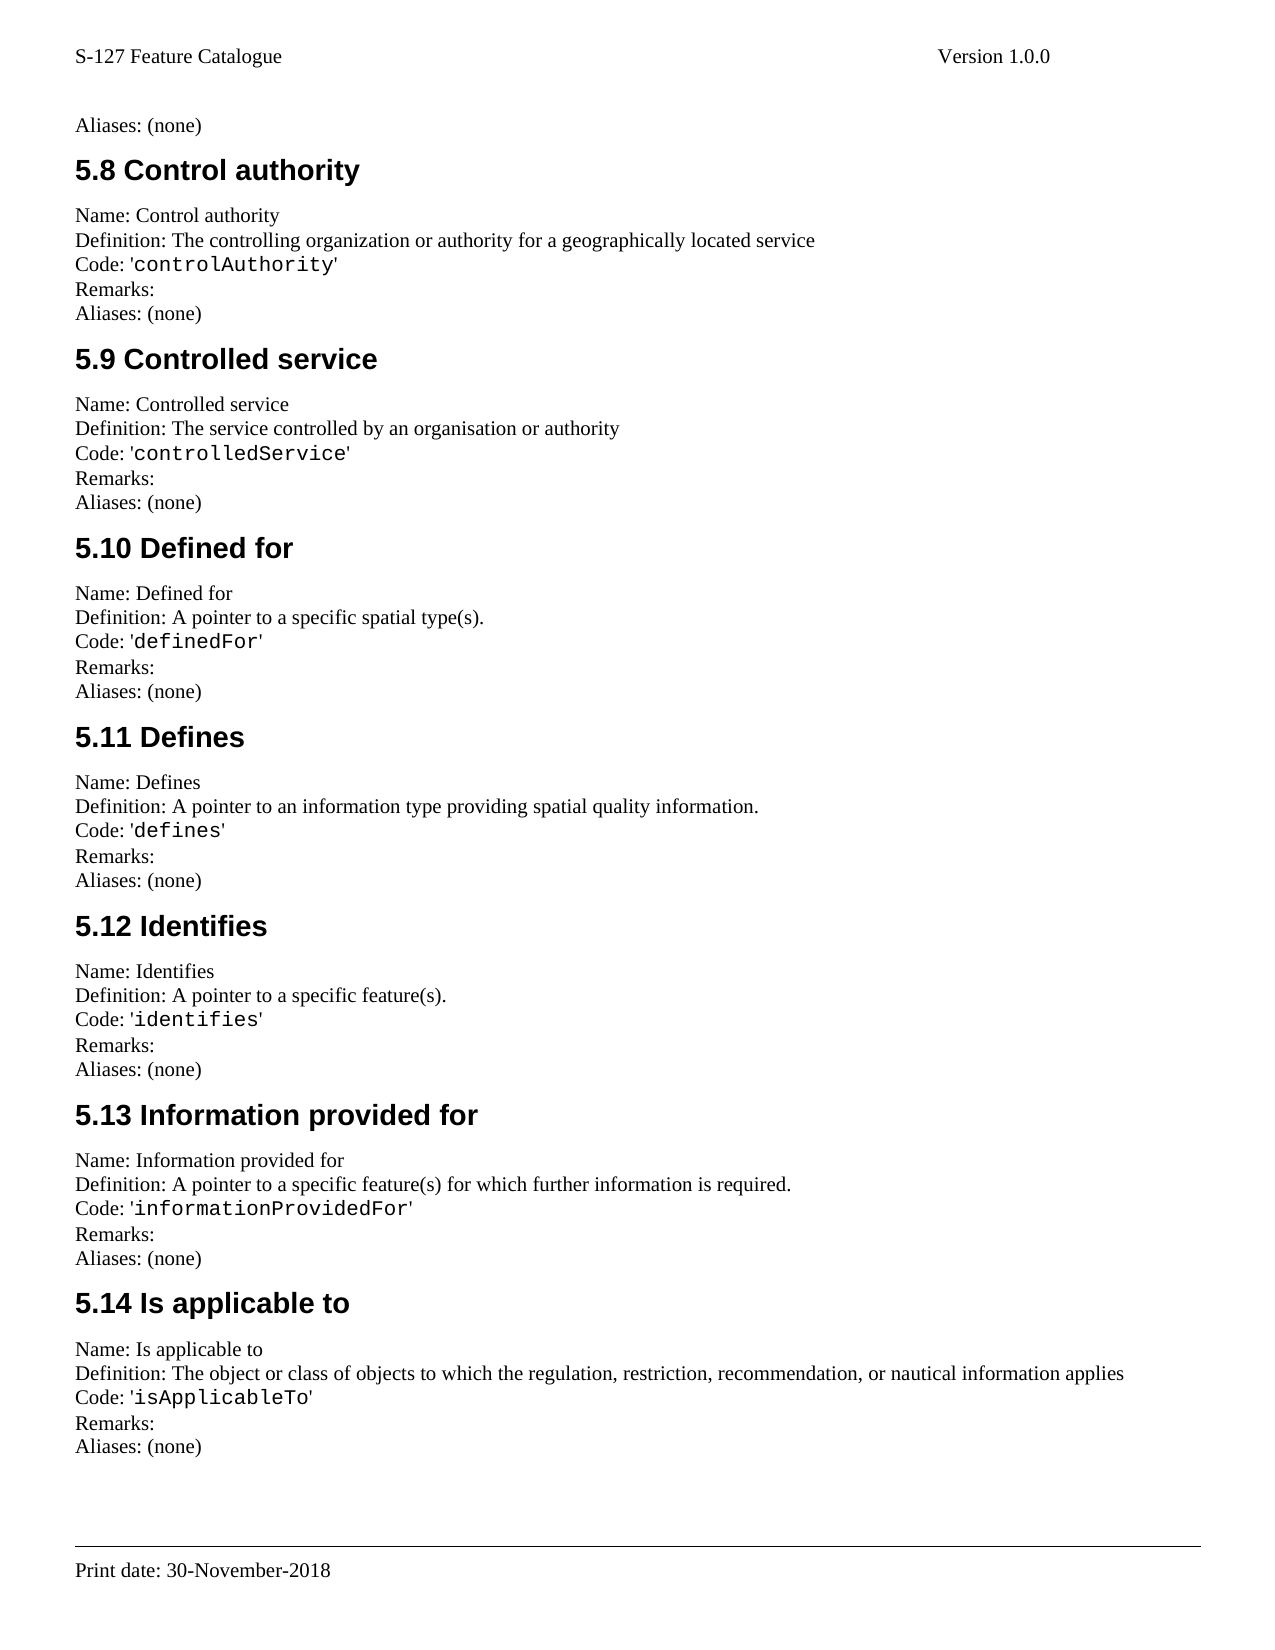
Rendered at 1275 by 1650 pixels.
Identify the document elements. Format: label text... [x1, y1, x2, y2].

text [75, 112, 1200, 137]
text Name: Is applicable to Definition: The object or class of objects to which the regulation, restriction, recommendation, or nautical information applies Code: 'isApplicableTo' Remarks: Aliases: (none) [75, 1337, 1200, 1458]
subtitle 5.13 Information provided for [75, 1097, 1200, 1131]
text Name: Defines Definition: A pointer to an information type providing spatial quality information. Code: 'defines' Remarks: Aliases: (none) [75, 770, 1200, 892]
text Name: Defined for Definition: A pointer to a specific spatial type(s). Code: 'definedFor' Remarks: Aliases: (none) [75, 581, 1200, 703]
subtitle 5.10 Defined for [75, 531, 1200, 564]
subtitle 5.11 Defines [75, 720, 1200, 753]
subtitle 5.14 Is applicable to [75, 1286, 1200, 1320]
text Name: Control authority Definition: The controlling organization or authority for a geographically located service Code: 'controlAuthority' Remarks: Aliases: (none) [75, 203, 1200, 325]
subtitle 5.8 Control authority [75, 153, 1200, 187]
text Name: Identifies Definition: A pointer to a specific feature(s). Code: 'identifies' Remarks: Aliases: (none) [75, 959, 1200, 1081]
subtitle 5.12 Identifies [75, 909, 1200, 942]
text Name: Information provided for Definition: A pointer to a specific feature(s) for which further information is required. Code: 'informationProvidedFor' Remarks: Aliases: (none) [75, 1148, 1200, 1270]
text Name: Controlled service Definition: The service controlled by an organisation or authority Code: 'controlledService' Remarks: Aliases: (none) [75, 392, 1200, 514]
subtitle 5.9 Controlled service [75, 342, 1200, 376]
